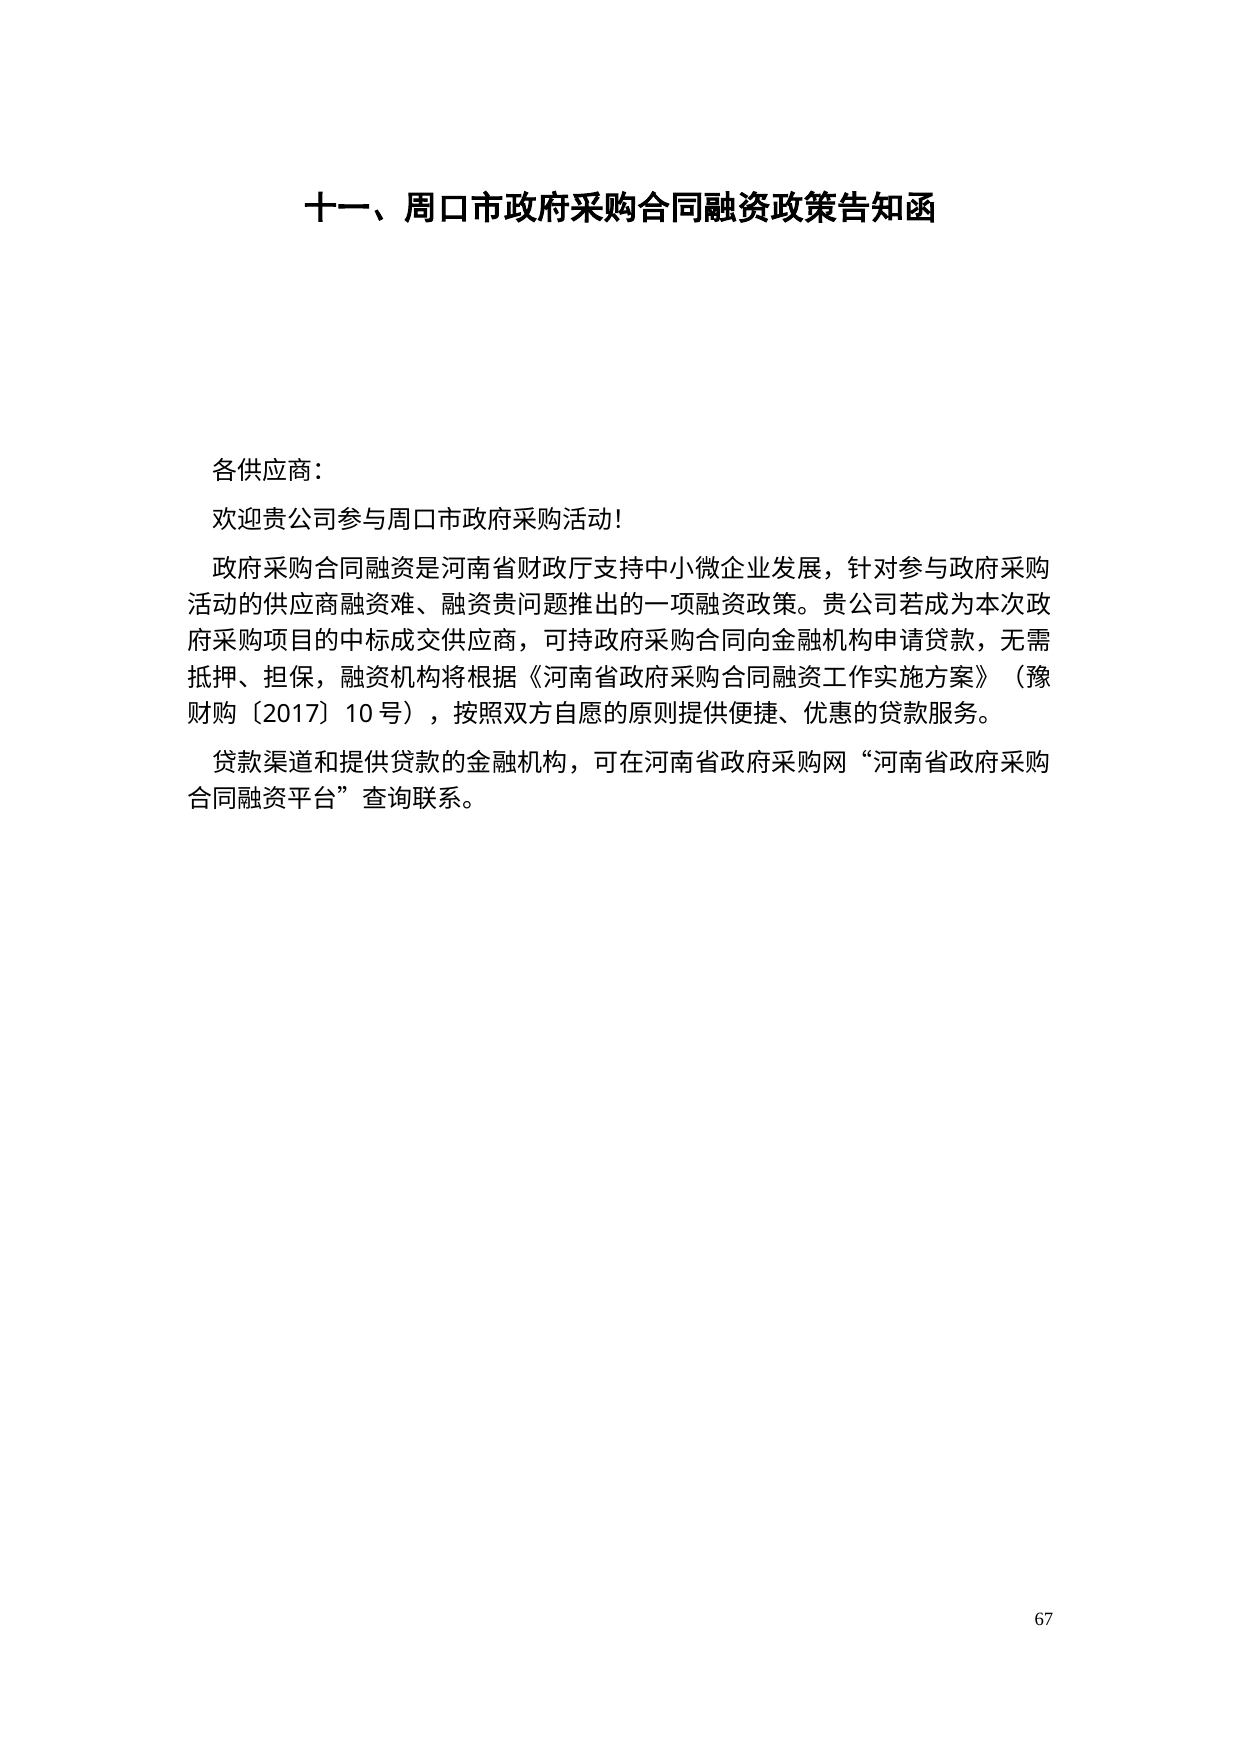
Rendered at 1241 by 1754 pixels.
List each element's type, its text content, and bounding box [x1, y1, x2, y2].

text 各供应商： [187, 451, 1053, 487]
text 政府采购合同融资是河南省财政厅支持中小微企业发展，针对参与政府采购活动的供应商融资难、融资贵问题推出的一项融资政策。贵公司若成为本次政府采购项目的中标成交供应商，可持政府采购合同向金融机构申请贷款，无需抵押、担保，融资机构将根据《河南省政府采购合同融资工作实施方案》（豫财购〔2017〕10号），按照双方自愿的原则提供便捷、优惠的贷款服务。 [187, 548, 1053, 729]
subtitle 十一、周口市政府采购合同融资政策告知函 [187, 185, 1053, 223]
text 贷款渠道和提供贷款的金融机构，可在河南省政府采购网“河南省政府采购合同融资平台”查询联系。 [187, 742, 1053, 814]
text 欢迎贵公司参与周口市政府采购活动！ [187, 499, 1053, 536]
